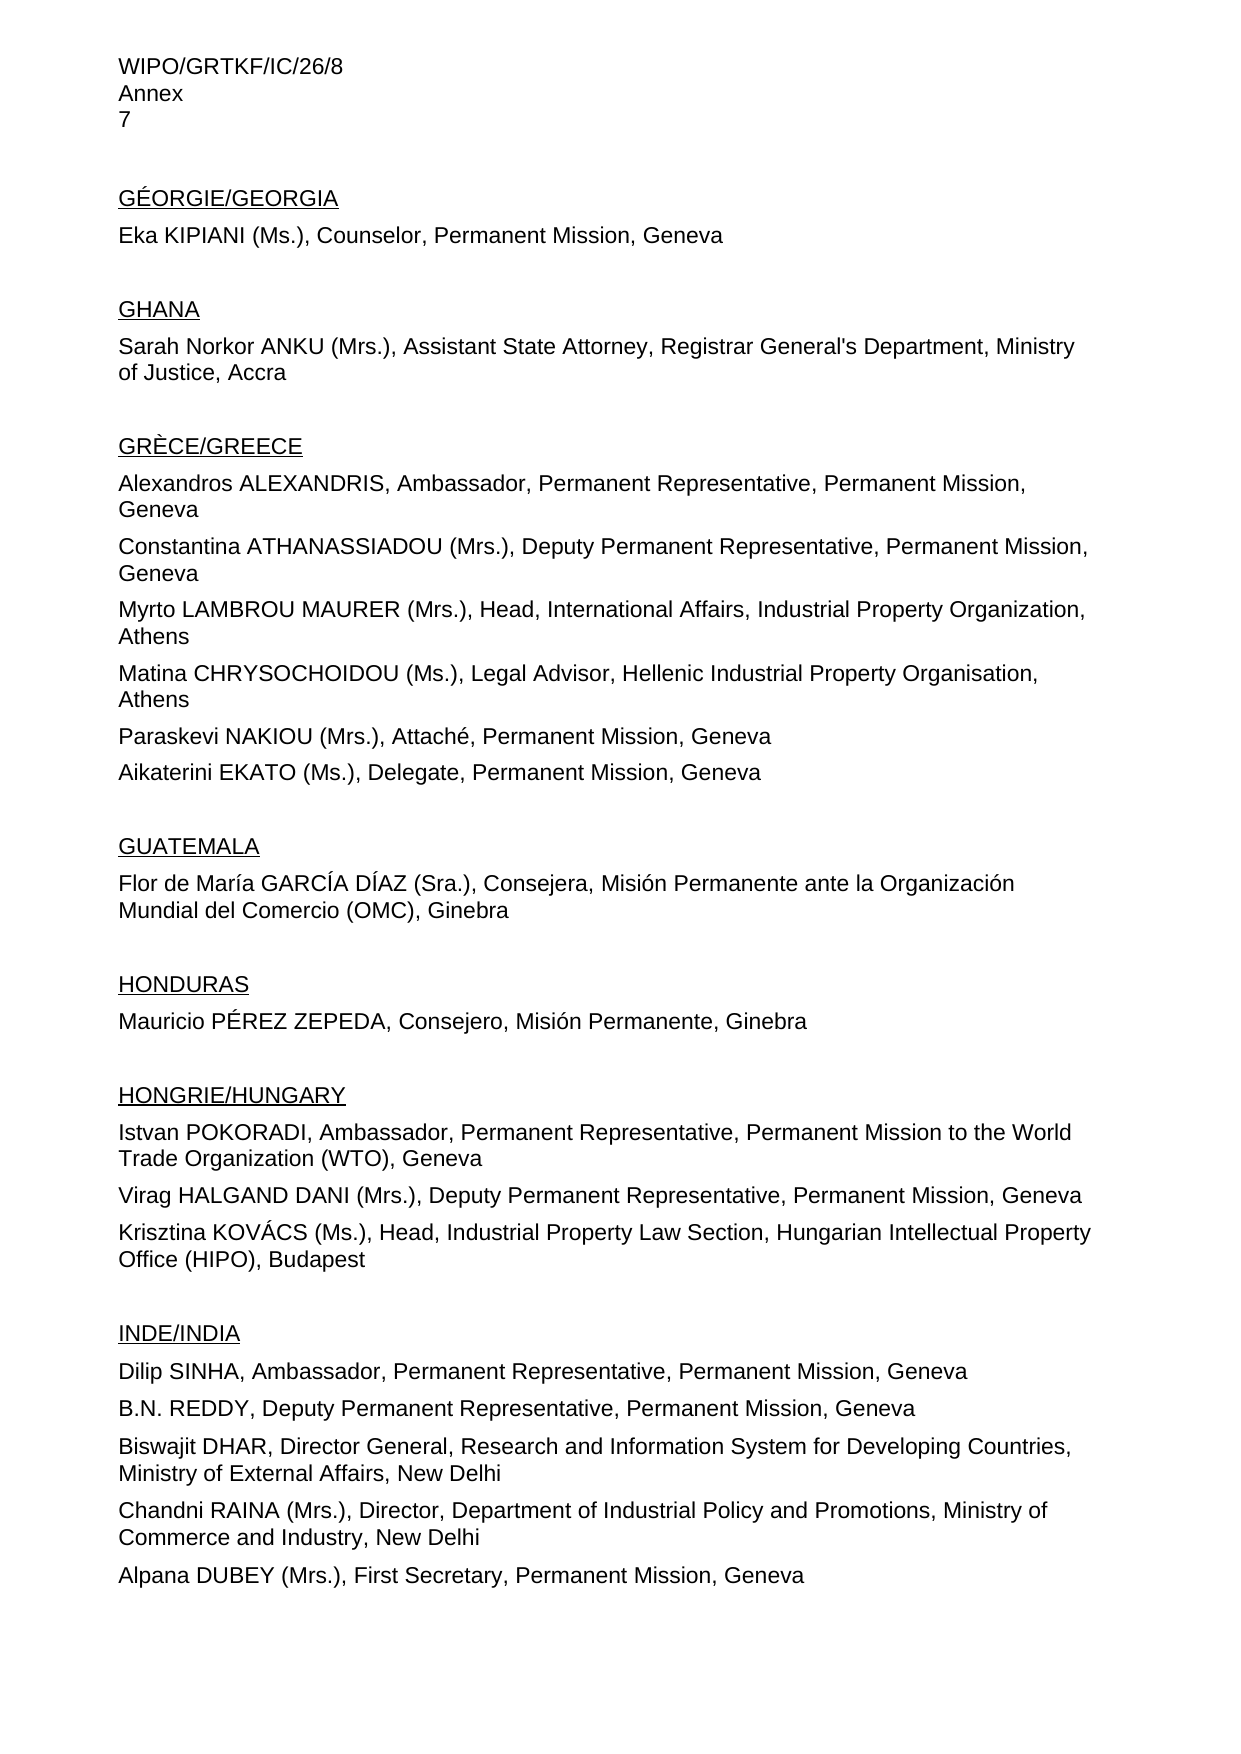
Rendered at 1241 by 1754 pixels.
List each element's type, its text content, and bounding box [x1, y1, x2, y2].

text GHANA [118, 296, 1092, 322]
text Flor de María GARCÍA DÍAZ (Sra.), Consejera, Misión Permanente ante la Organización Mundial del Comercio (OMC), Ginebra [118, 870, 1092, 924]
text GRÈCE/GREECE [118, 433, 1092, 460]
text Mauricio PÉREZ ZEPEDA, Consejero, Misión Permanente, Ginebra [118, 1008, 1092, 1034]
text Alexandros ALEXANDRIS, Ambassador, Permanent Representative, Permanent Mission, Geneva [118, 470, 1092, 523]
text GUATEMALA [118, 833, 1092, 859]
text GÉORGIE/GEORGIA [118, 185, 1092, 211]
text HONDURAS [118, 971, 1092, 997]
text Biswajit DHAR, Director General, Research and Information System for Developing Countries, Ministry of External Affairs, New Delhi [118, 1432, 1092, 1486]
text Krisztina KOVÁCS (Ms.), Head, Industrial Property Law Section, Hungarian Intellectual Property Office (HIPO), Budapest [118, 1219, 1092, 1273]
text Dilip SINHA, Ambassador, Permanent Representative, Permanent Mission, Geneva [118, 1357, 1092, 1384]
text Myrto LAMBROU MAURER (Mrs.), Head, International Affairs, Industrial Property Organization, Athens [118, 596, 1092, 649]
text Constantina ATHANASSIADOU (Mrs.), Deputy Permanent Representative, Permanent Mission, Geneva [118, 533, 1092, 586]
text Paraskevi NAKIOU (Mrs.), Attaché, Permanent Mission, Geneva [118, 723, 1092, 749]
text Aikaterini EKATO (Ms.), Delegate, Permanent Mission, Geneva [118, 759, 1092, 786]
text Virag HALGAND DANI (Mrs.), Deputy Permanent Representative, Permanent Mission, Geneva [118, 1182, 1092, 1208]
text Istvan POKORADI, Ambassador, Permanent Representative, Permanent Mission to the World Trade Organization (WTO), Geneva [118, 1119, 1092, 1172]
text Matina CHRYSOCHOIDOU (Ms.), Legal Advisor, Hellenic Industrial Property Organisation, Athens [118, 659, 1092, 712]
text Sarah Norkor ANKU (Mrs.), Assistant State Attorney, Registrar General's Department, Ministry of Justice, Accra [118, 333, 1092, 385]
text Alpana DUBEY (Mrs.), First Secretary, Permanent Mission, Geneva [118, 1561, 1092, 1588]
text Chandni RAINA (Mrs.), Director, Department of Industrial Policy and Promotions, Ministry of Commerce and Industry, New Delhi [118, 1496, 1092, 1551]
text B.N. REDDY, Deputy Permanent Representative, Permanent Mission, Geneva [118, 1394, 1092, 1421]
text HONGRIE/HUNGARY [118, 1081, 1092, 1108]
text Eka KIPIANI (Ms.), Counselor, Permanent Mission, Geneva [118, 222, 1092, 248]
text INDE/INDIA [118, 1320, 1092, 1346]
